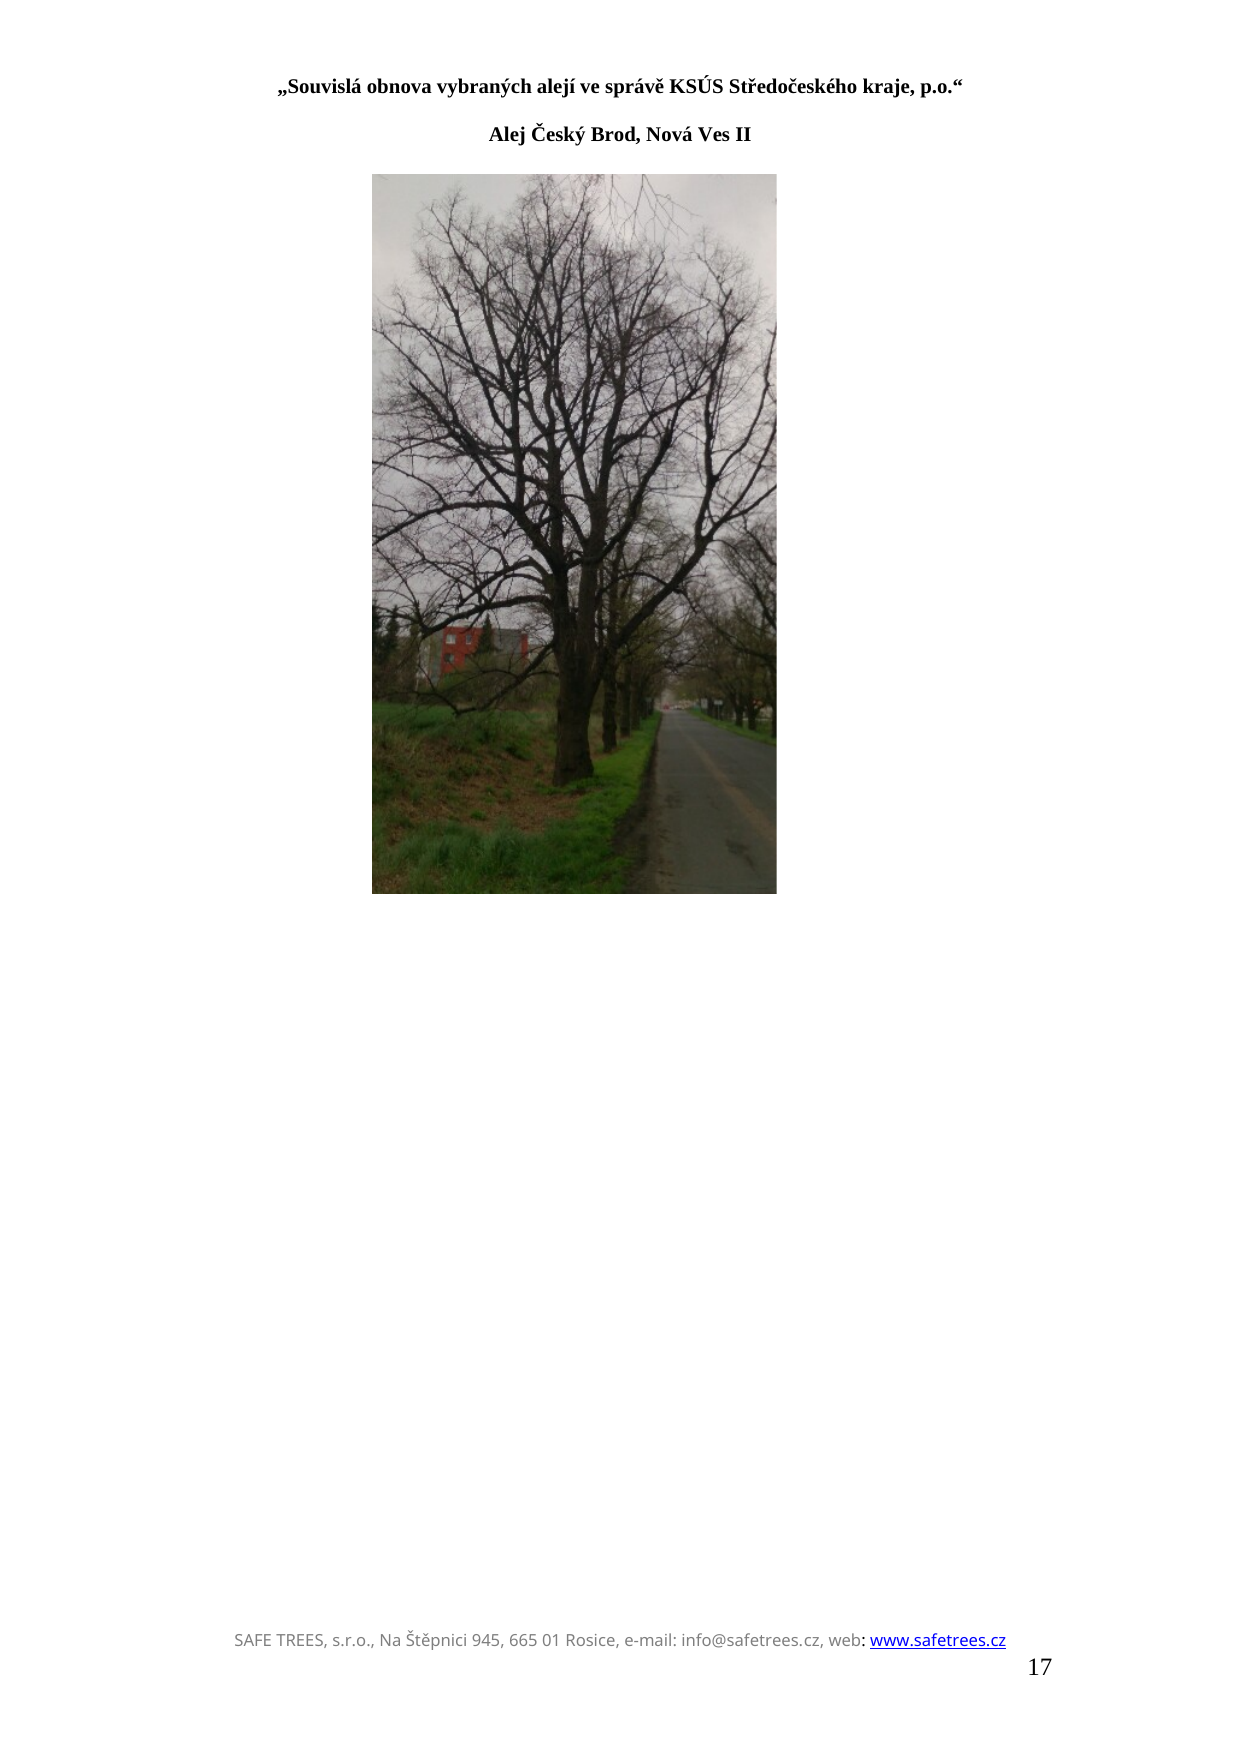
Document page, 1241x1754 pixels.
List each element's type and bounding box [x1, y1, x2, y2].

picture [372, 174, 777, 894]
